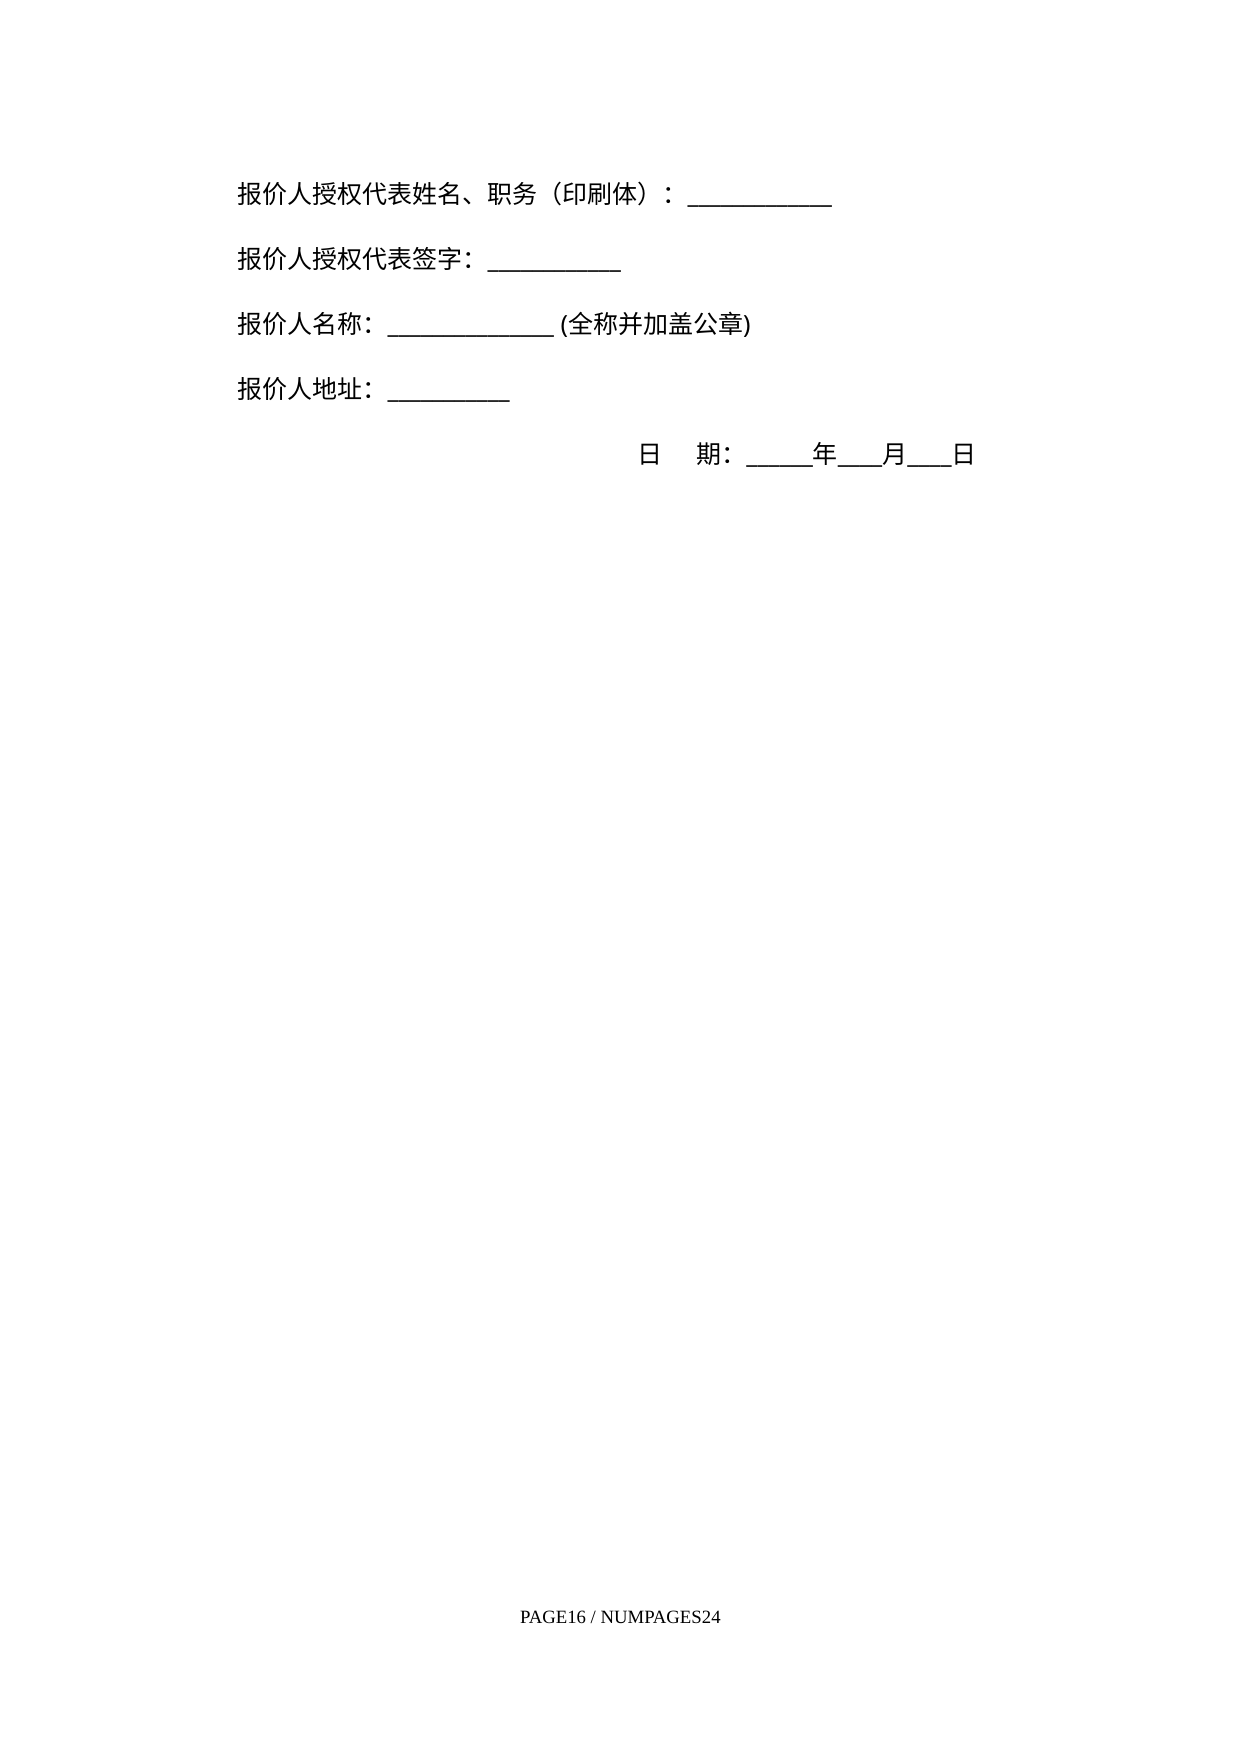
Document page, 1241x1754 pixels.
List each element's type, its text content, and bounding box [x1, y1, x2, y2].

text 报价人授权代表姓名、职务（印刷体）：_____________ [187, 160, 1053, 225]
text 报价人地址：___________ [187, 355, 1053, 420]
text 报价人名称：_______________ (全称并加盖公章) [187, 290, 1053, 355]
text 日 期：______年____月____日 [187, 420, 1053, 485]
text 报价人授权代表签字：____________ [187, 225, 1053, 290]
